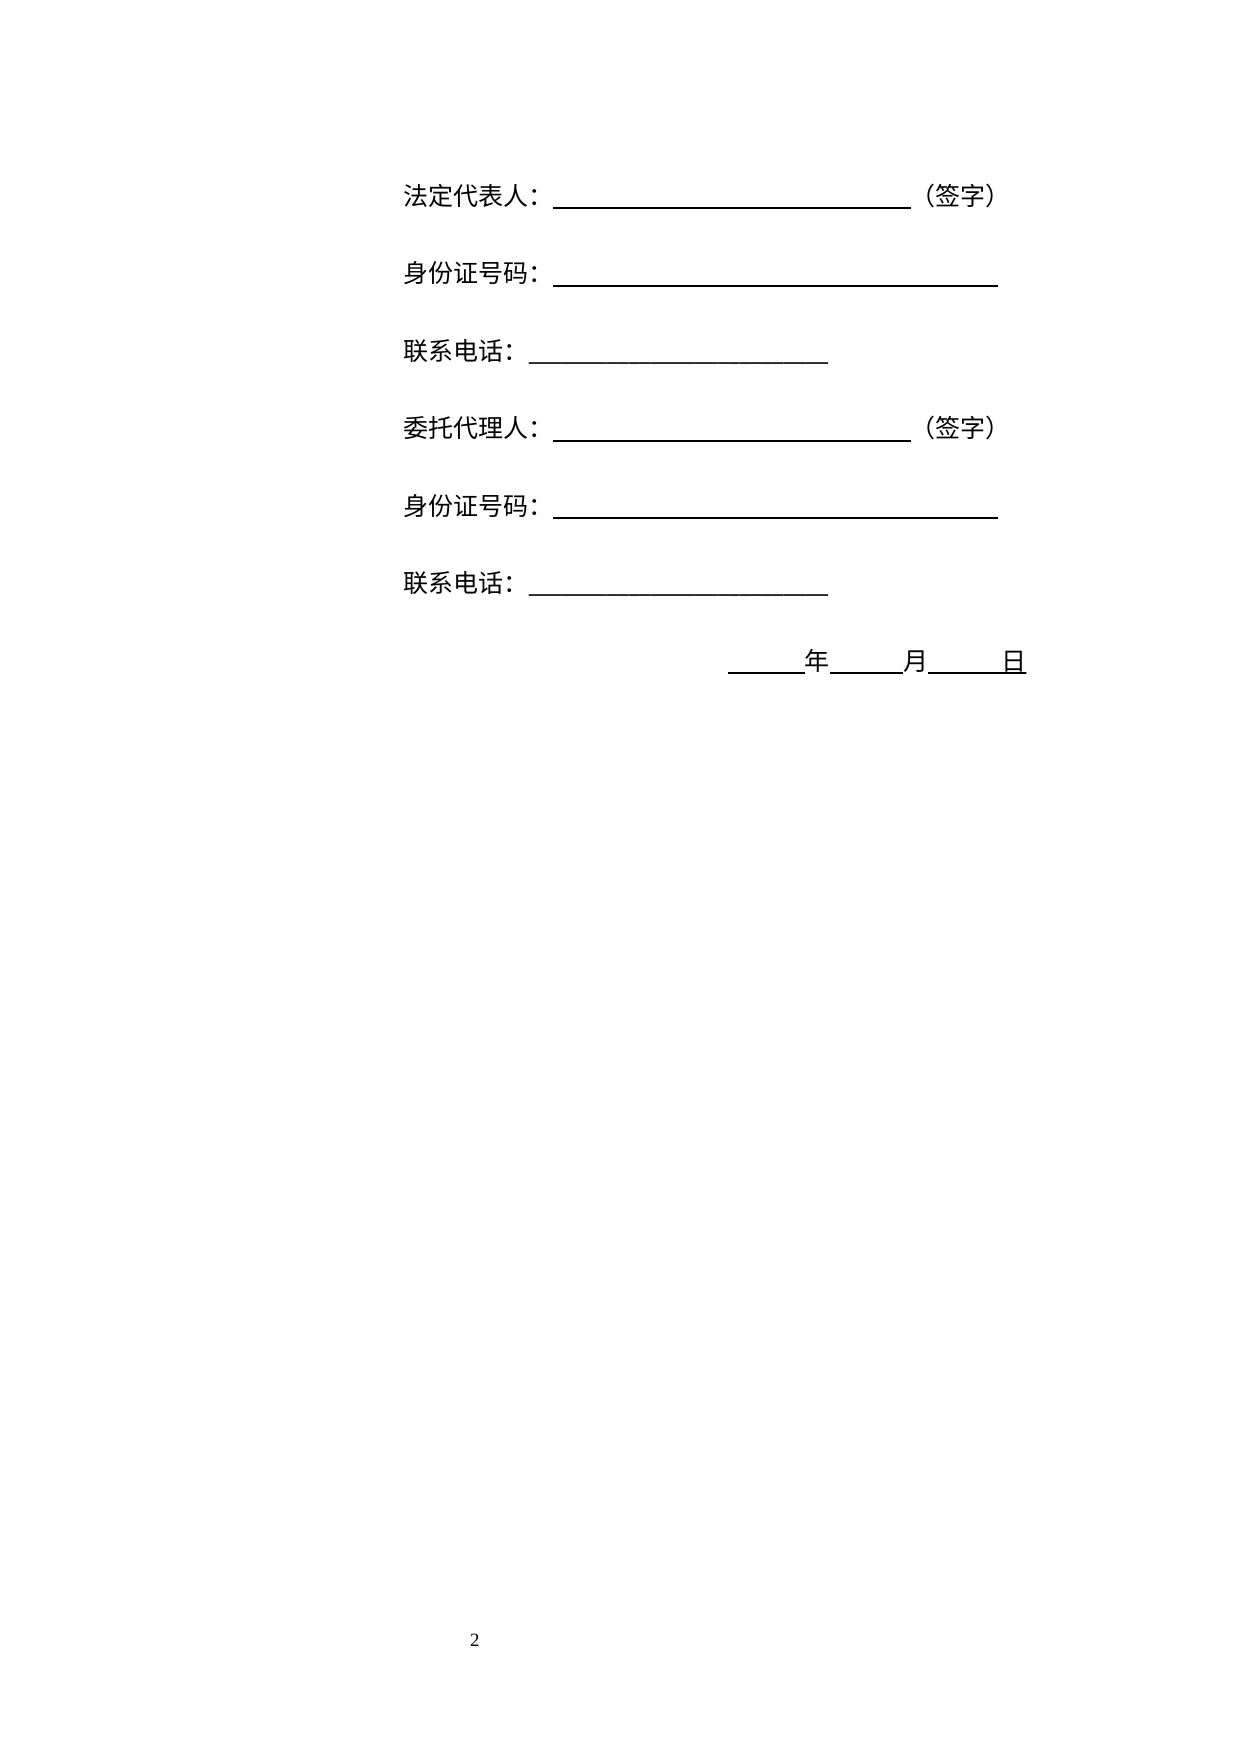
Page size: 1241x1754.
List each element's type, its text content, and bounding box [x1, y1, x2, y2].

text 身份证号码： [403, 239, 1128, 304]
text 年 月 日 [728, 627, 1128, 692]
text 委托代理人： （签字） [403, 394, 1128, 459]
text 联系电话：___________________________ [403, 549, 1128, 614]
text 联系电话：___________________________ [403, 317, 1128, 382]
text 法定代表人： （签字） [403, 162, 1128, 227]
text 身份证号码： [403, 472, 1128, 537]
